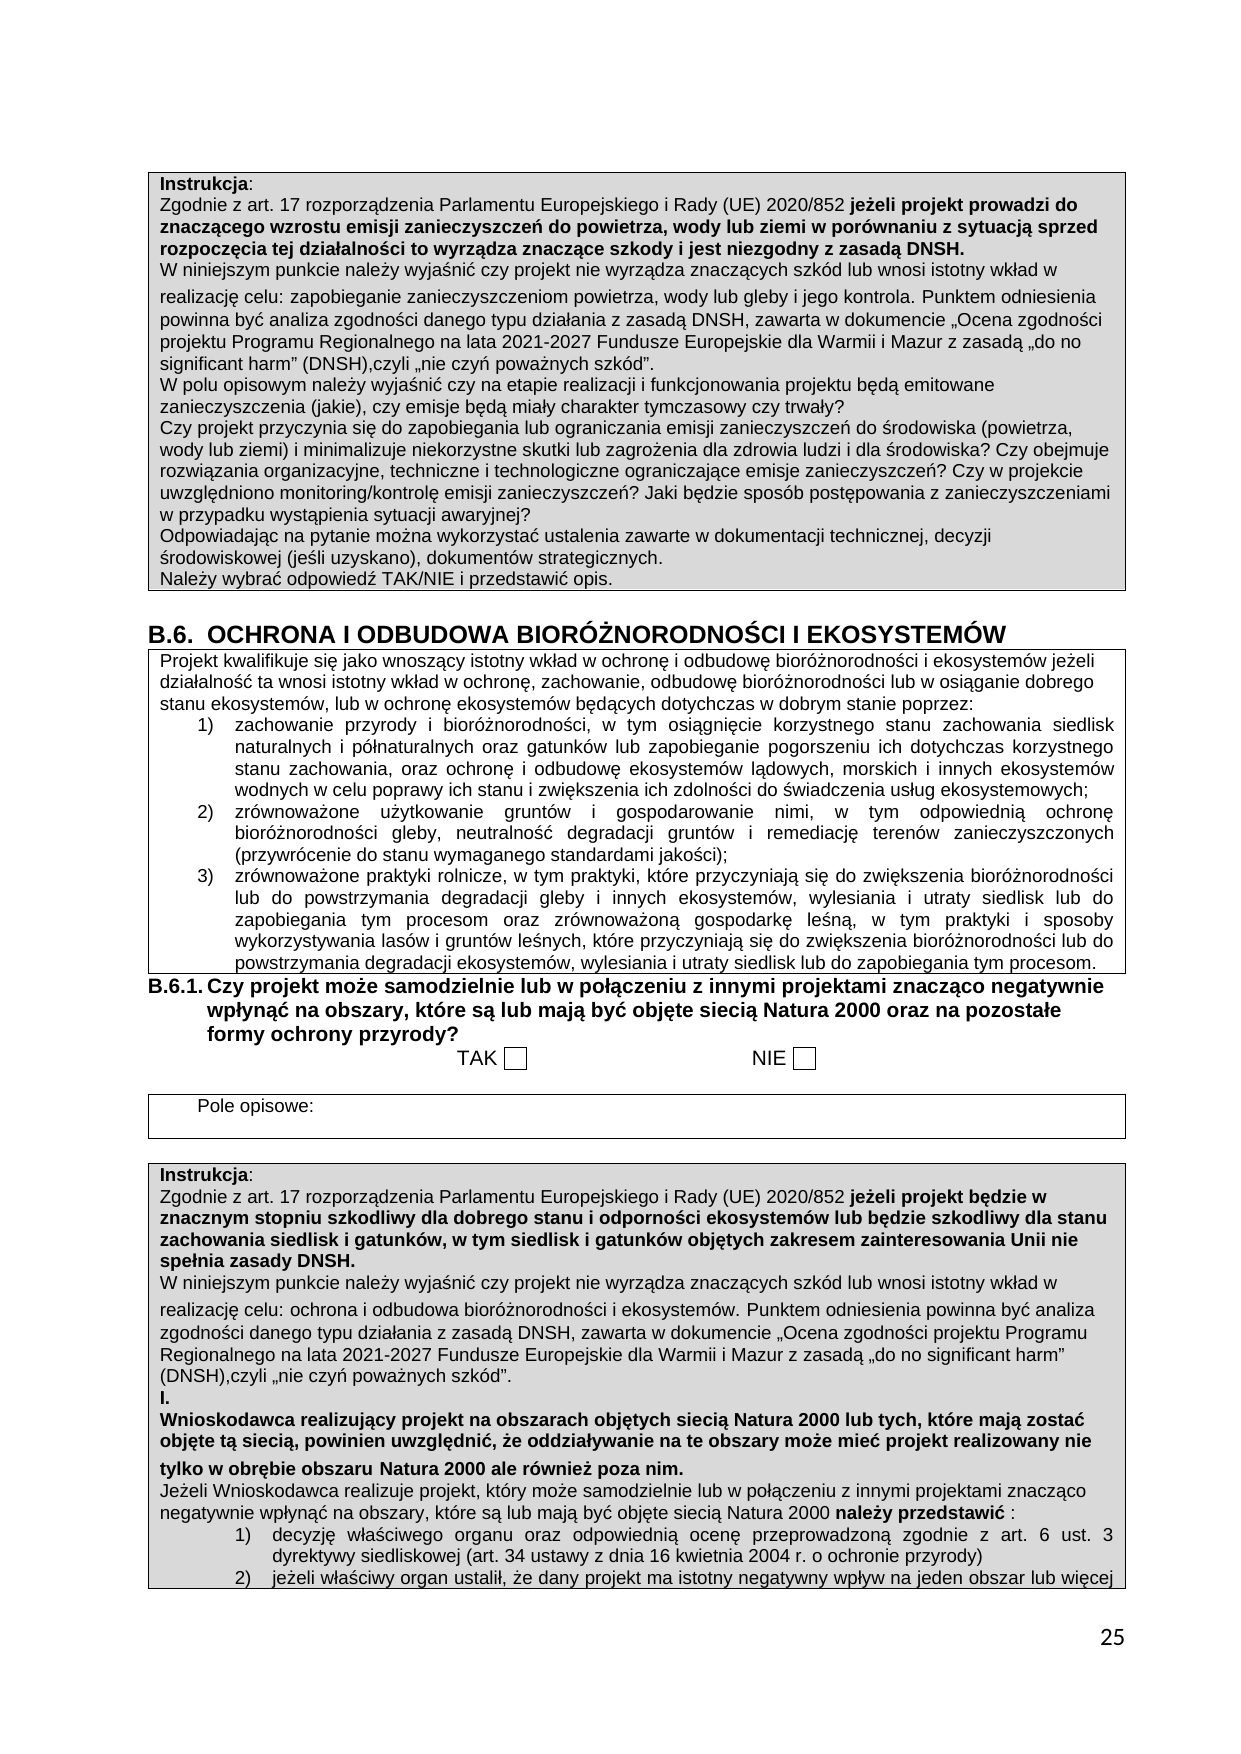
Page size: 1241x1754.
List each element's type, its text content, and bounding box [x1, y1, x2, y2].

text TAK NIE [148, 1046, 1125, 1070]
text B.6.1. Czy projekt może samodzielnie lub w połączeniu z innymi projektami znacząco negatywnie wpłynąć na obszary, które są lub mają być objęte siecią Natura 2000 oraz na pozostałe formy ochrony przyrody? [148, 974, 1125, 1046]
text B.6. OCHRONA I ODBUDOWA BIORÓŻNORODNOŚCI I EKOSYSTEMÓW [148, 620, 1125, 648]
table_header Pole opisowe: [149, 1095, 1125, 1138]
table_header Instrukcja: Zgodnie z art. 17 rozporządzenia Parlamentu Europejskiego i Rady (UE) 2020/852 jeżeli projekt prowadzi do znaczącego wzrostu emisji zanieczyszczeń do powietrza, wody lub ziemi w porównaniu z sytuacją sprzed rozpoczęcia tej działalności to wyrządza znaczące szkody i jest niezgodny z zasadą DNSH. W niniejszym punkcie należy wyjaśnić czy projekt nie wyrządza znaczących szkód lub wnosi istotny wkład w realizację celu: zapobieganie zanieczyszczeniom powietrza, wody lub gleby i jego kontrola. Punktem odniesienia powinna być analiza zgodności danego typu działania z zasadą DNSH, zawarta w dokumencie „Ocena zgodności projektu Programu Regionalnego na lata 2021-2027 Fundusze Europejskie dla Warmii i Mazur z zasadą „do no significant harm” (DNSH),czyli „nie czyń poważnych szkód”. W polu opisowym należy wyjaśnić czy na etapie realizacji i funkcjonowania projektu będą emitowane zanieczyszczenia (jakie), czy emisje będą miały charakter tymczasowy czy trwały? Czy projekt przyczynia się do zapobiegania lub ograniczania emisji zanieczyszczeń do środowiska (powietrza, wody lub ziemi) i minimalizuje niekorzystne skutki lub zagrożenia dla zdrowia ludzi i dla środowiska? Czy obejmuje rozwiązania organizacyjne, techniczne i technologiczne ograniczające emisje zanieczyszczeń? Czy w projekcie uwzględniono monitoring/kontrolę emisji zanieczyszczeń? Jaki będzie sposób postępowania z zanieczyszczeniami w przypadku wystąpienia sytuacji awaryjnej? Odpowiadając na pytanie można wykorzystać ustalenia zawarte w dokumentacji technicznej, decyzji środowiskowej (jeśli uzyskano), dokumentów strategicznych. Należy wybrać odpowiedź TAK/NIE i przedstawić opis. [149, 173, 1125, 589]
table_header Projekt kwalifikuje się jako wnoszący istotny wkład w ochronę i odbudowę bioróżnorodności i ekosystemów jeżeli działalność ta wnosi istotny wkład w ochronę, zachowanie, odbudowę bioróżnorodności lub w osiąganie dobrego stanu ekosystemów, lub w ochronę ekosystemów będących dotychczas w dobrym stanie poprzez: zachowanie przyrody i bioróżnorodności, w tym osiągnięcie korzystnego stanu zachowania siedlisk naturalnych i półnaturalnych oraz gatunków lub zapobieganie pogorszeniu ich dotychczas korzystnego stanu zachowania, oraz ochronę i odbudowę ekosystemów lądowych, morskich i innych ekosystemów wodnych w celu poprawy ich stanu i zwiększenia ich zdolności do świadczenia usług ekosystemowych; zrównoważone użytkowanie gruntów i gospodarowanie nimi, w tym odpowiednią ochronę bioróżnorodności gleby, neutralność degradacji gruntów i remediację terenów zanieczyszczonych (przywrócenie do stanu wymaganego standardami jakości); zrównoważone praktyki rolnicze, w tym praktyki, które przyczyniają się do zwiększenia bioróżnorodności lub do powstrzymania degradacji gleby i innych ekosystemów, wylesiania i utraty siedlisk lub do zapobiegania tym procesom oraz zrównoważoną gospodarkę leśną, w tym praktyki i sposoby wykorzystywania lasów i gruntów leśnych, które przyczyniają się do zwiększenia bioróżnorodności lub do powstrzymania degradacji ekosystemów, wylesiania i utraty siedlisk lub do zapobiegania tym procesom. [149, 650, 1125, 973]
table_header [149, 1164, 1125, 1588]
